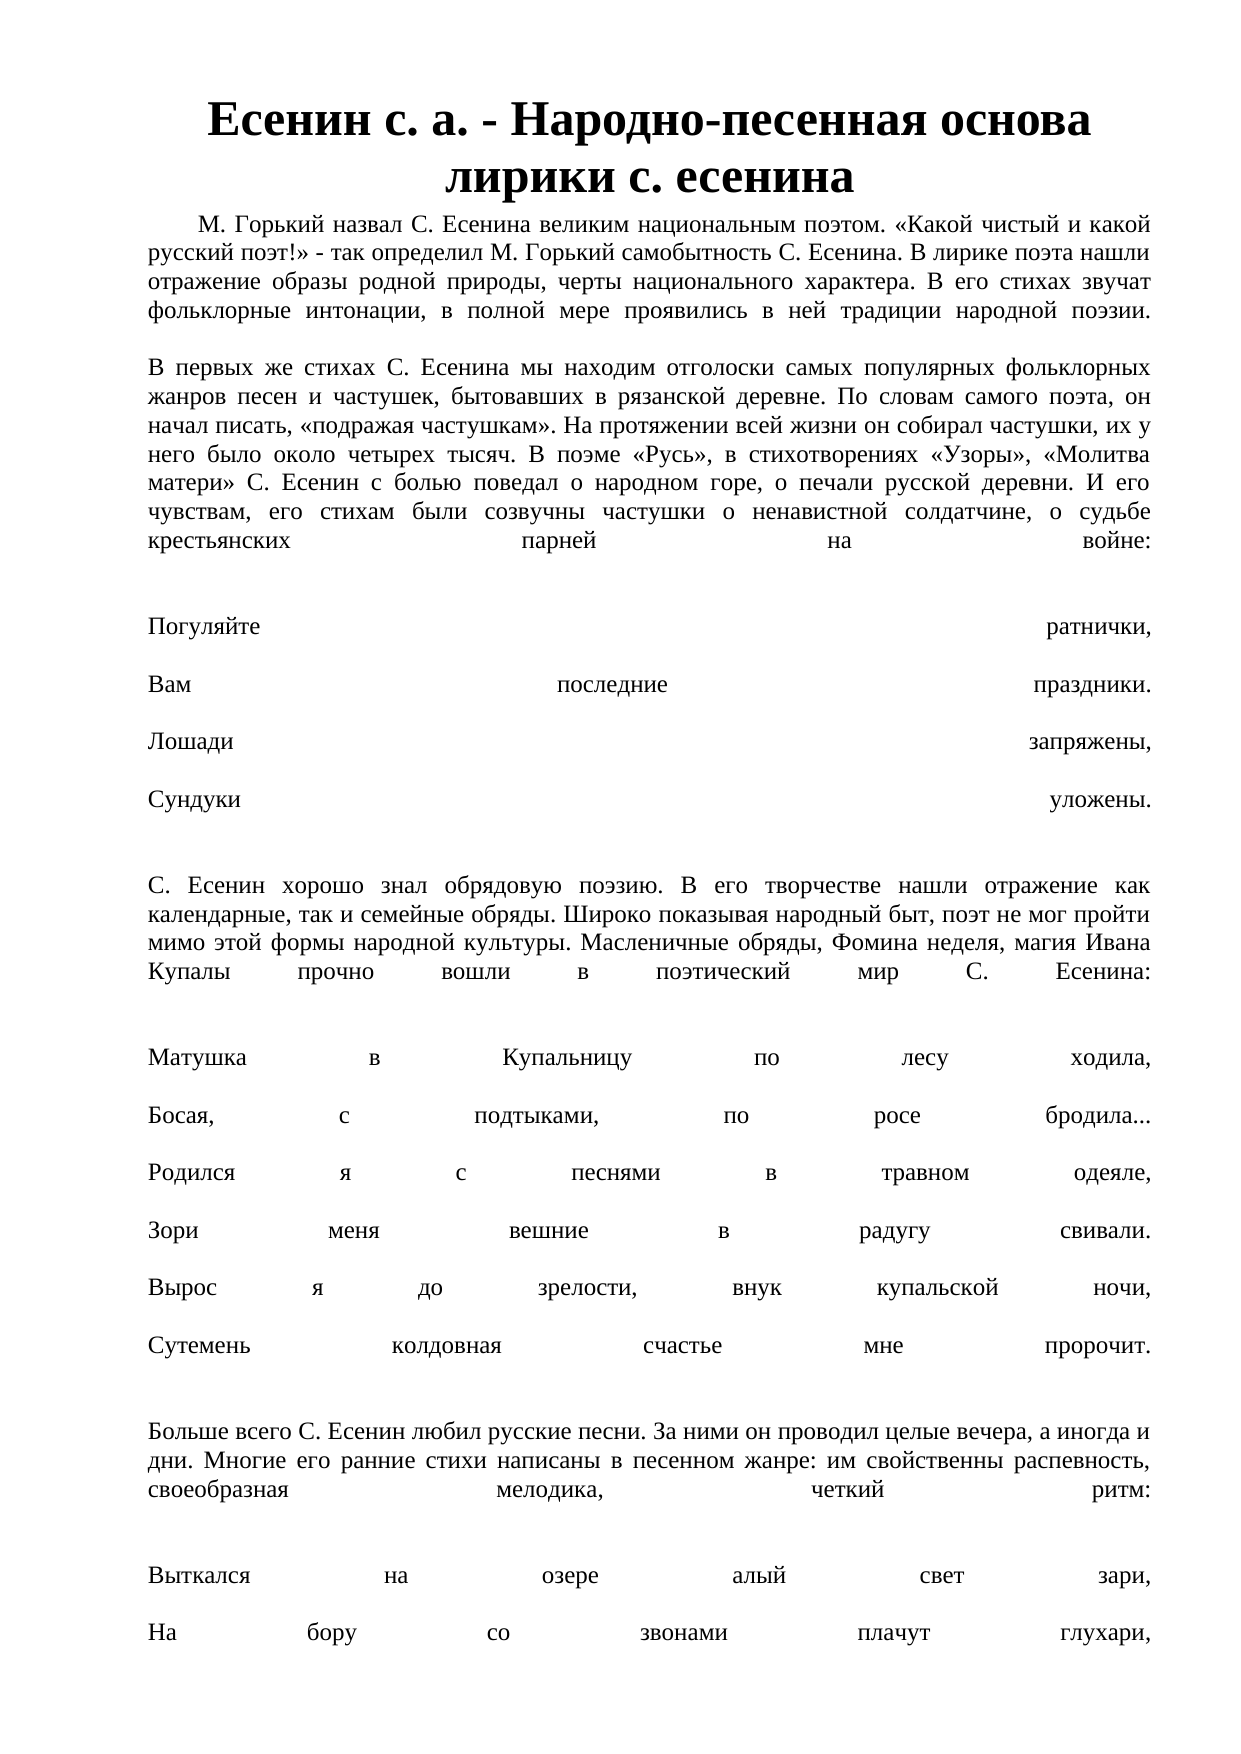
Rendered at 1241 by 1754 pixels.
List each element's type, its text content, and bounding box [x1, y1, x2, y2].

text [148, 209, 1152, 1646]
subtitle Есенин с. а. - Народно-песенная основа лирики с. есенина [148, 88, 1152, 203]
